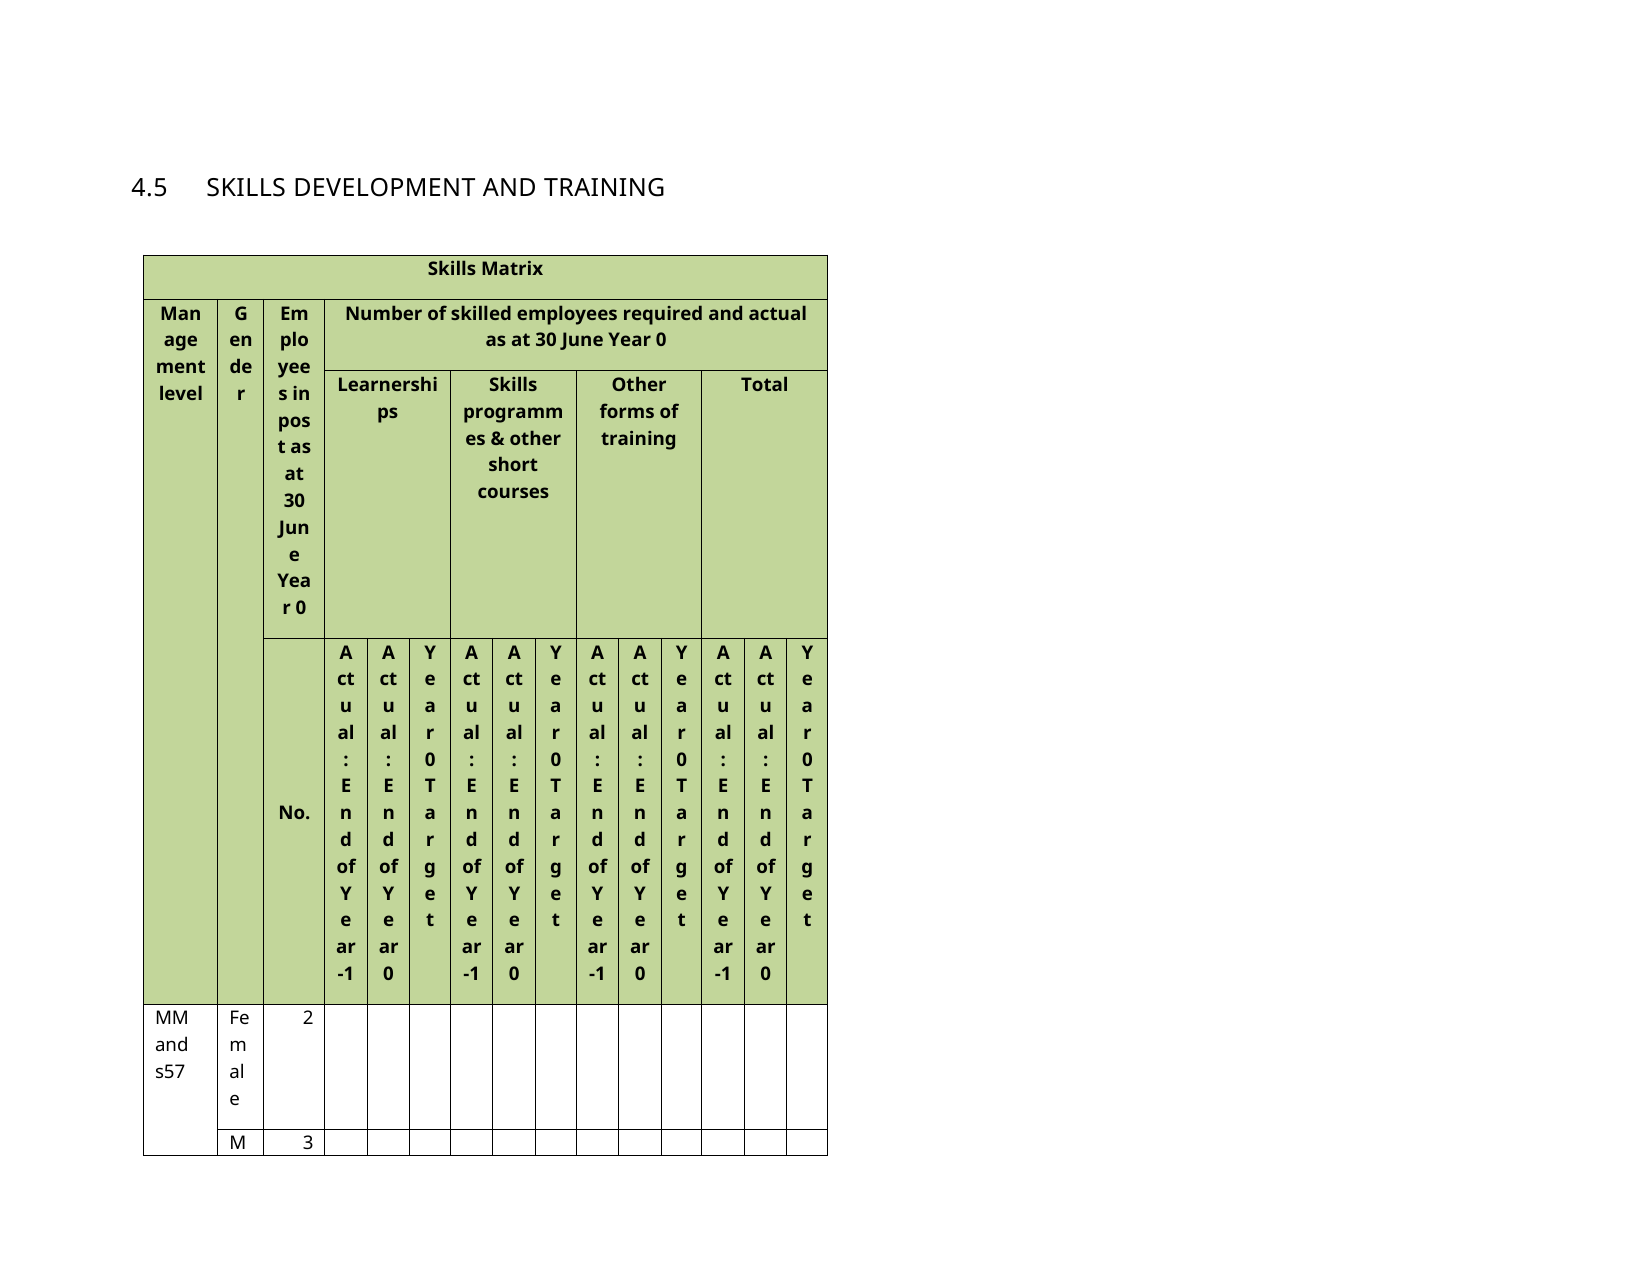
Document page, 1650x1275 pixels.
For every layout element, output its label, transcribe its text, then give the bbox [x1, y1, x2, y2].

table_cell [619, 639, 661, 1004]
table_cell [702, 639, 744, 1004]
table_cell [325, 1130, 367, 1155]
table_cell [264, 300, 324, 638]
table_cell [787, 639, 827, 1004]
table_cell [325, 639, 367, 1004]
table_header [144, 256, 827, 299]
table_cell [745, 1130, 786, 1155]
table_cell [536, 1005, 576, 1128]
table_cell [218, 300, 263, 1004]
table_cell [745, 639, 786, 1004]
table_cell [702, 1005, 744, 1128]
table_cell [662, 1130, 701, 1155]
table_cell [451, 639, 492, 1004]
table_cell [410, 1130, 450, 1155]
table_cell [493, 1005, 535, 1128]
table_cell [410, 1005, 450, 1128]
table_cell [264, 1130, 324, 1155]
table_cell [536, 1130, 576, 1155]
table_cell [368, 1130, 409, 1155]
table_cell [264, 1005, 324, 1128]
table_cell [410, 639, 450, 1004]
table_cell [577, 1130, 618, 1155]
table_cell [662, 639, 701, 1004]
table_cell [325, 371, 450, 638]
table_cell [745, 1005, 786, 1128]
subtitle 4.5 SKILLS DEVELOPMENT AND TRAINING [131, 169, 1481, 203]
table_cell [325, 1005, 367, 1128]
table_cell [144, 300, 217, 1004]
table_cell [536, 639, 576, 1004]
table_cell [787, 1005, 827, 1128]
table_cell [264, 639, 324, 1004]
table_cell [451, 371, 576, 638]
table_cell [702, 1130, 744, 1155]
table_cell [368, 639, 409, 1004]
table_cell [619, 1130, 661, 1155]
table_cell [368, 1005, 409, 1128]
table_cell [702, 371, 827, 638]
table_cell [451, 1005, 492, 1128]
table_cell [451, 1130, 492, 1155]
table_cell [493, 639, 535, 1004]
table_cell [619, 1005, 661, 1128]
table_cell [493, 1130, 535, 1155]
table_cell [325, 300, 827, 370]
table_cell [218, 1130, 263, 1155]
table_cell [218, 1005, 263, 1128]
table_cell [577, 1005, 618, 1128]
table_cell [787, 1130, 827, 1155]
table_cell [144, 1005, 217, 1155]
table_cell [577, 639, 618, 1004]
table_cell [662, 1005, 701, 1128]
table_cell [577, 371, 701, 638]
